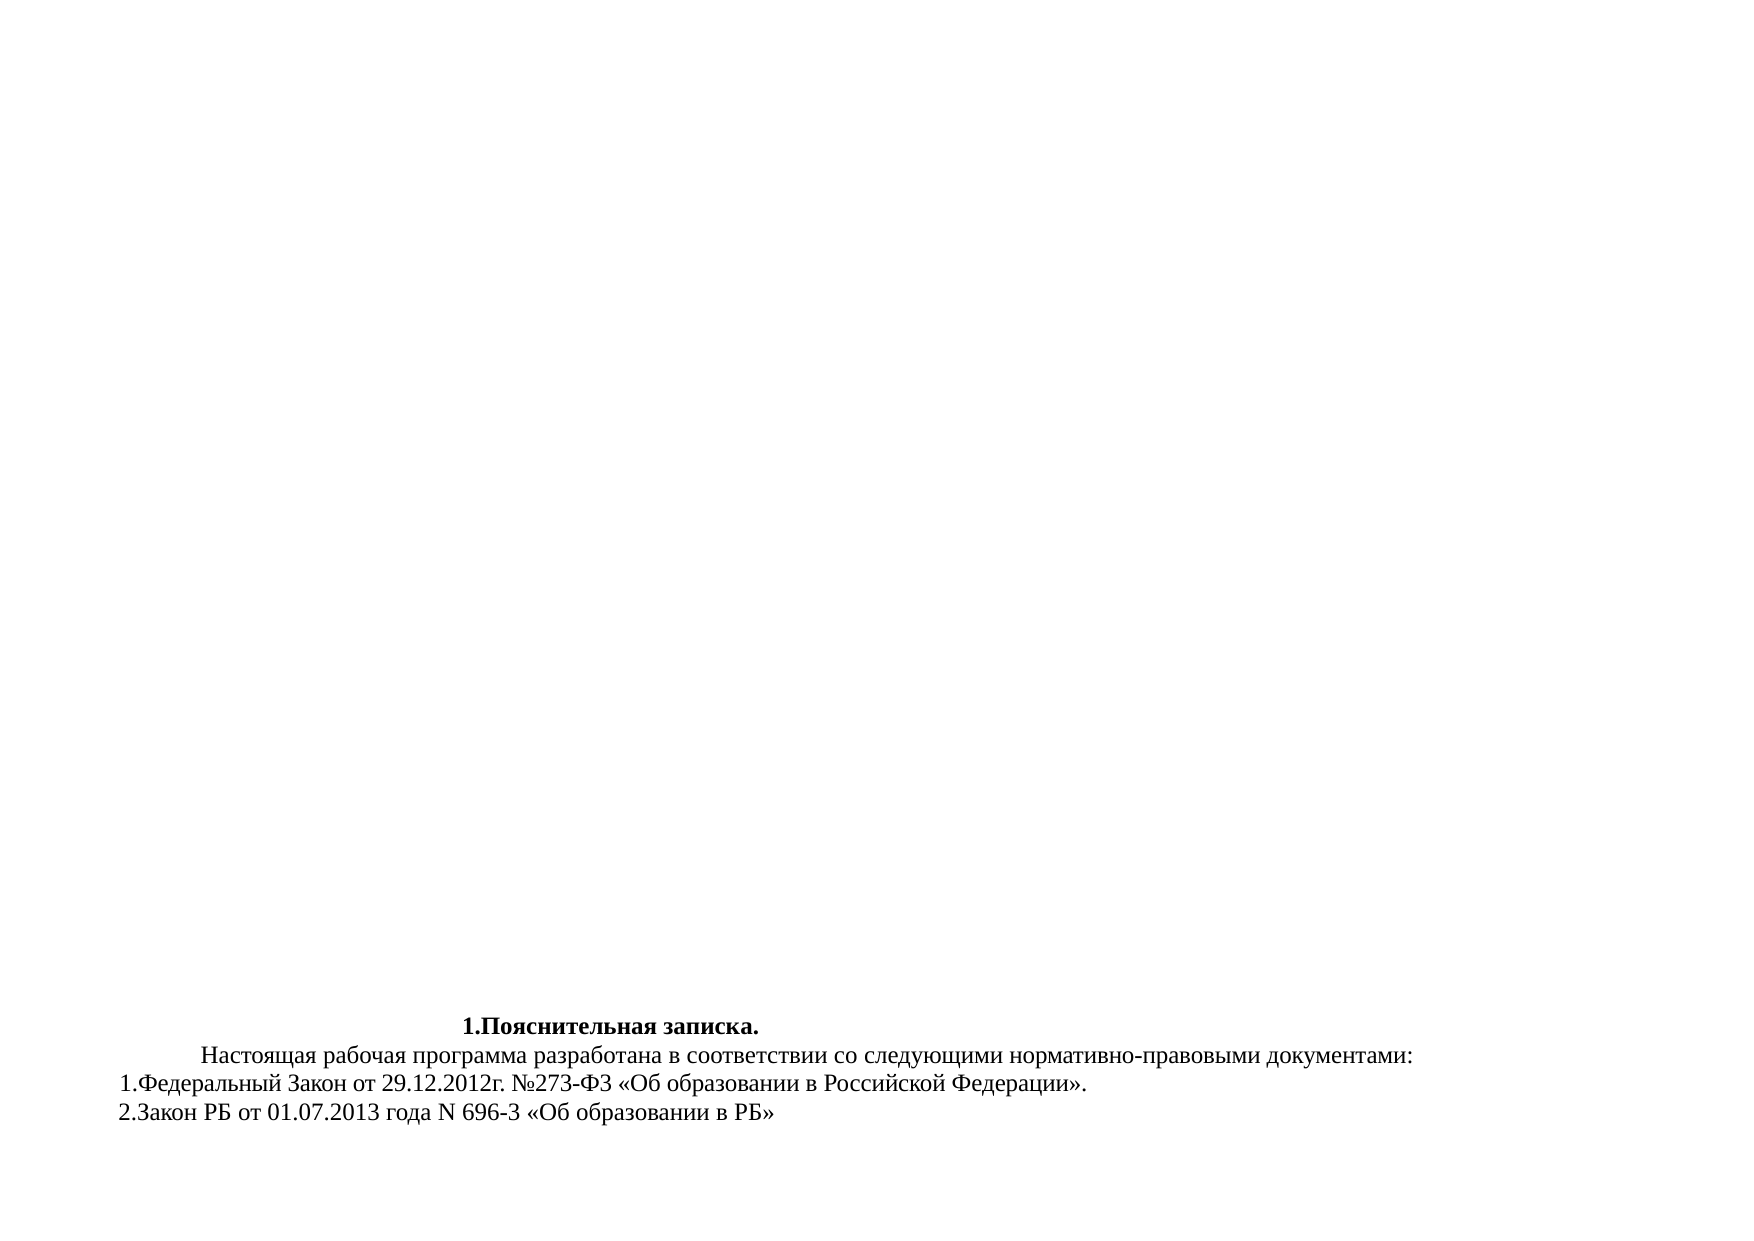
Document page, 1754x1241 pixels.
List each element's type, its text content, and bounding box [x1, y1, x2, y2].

text 1.Федеральный Закон от 29.12.2012г. №273-Ф3 «Об образовании в Российской Федерации». [119, 1068, 1636, 1097]
text 2.Закон РБ от 01.07.2013 года N 696-3 «Об образовании в РБ» [118, 1097, 1636, 1126]
text Настоящая рабочая программа разработана в соответствии со следующими нормативно-правовыми документами: [119, 1040, 1636, 1068]
text 1.Пояснительная записка. [118, 1011, 1636, 1040]
